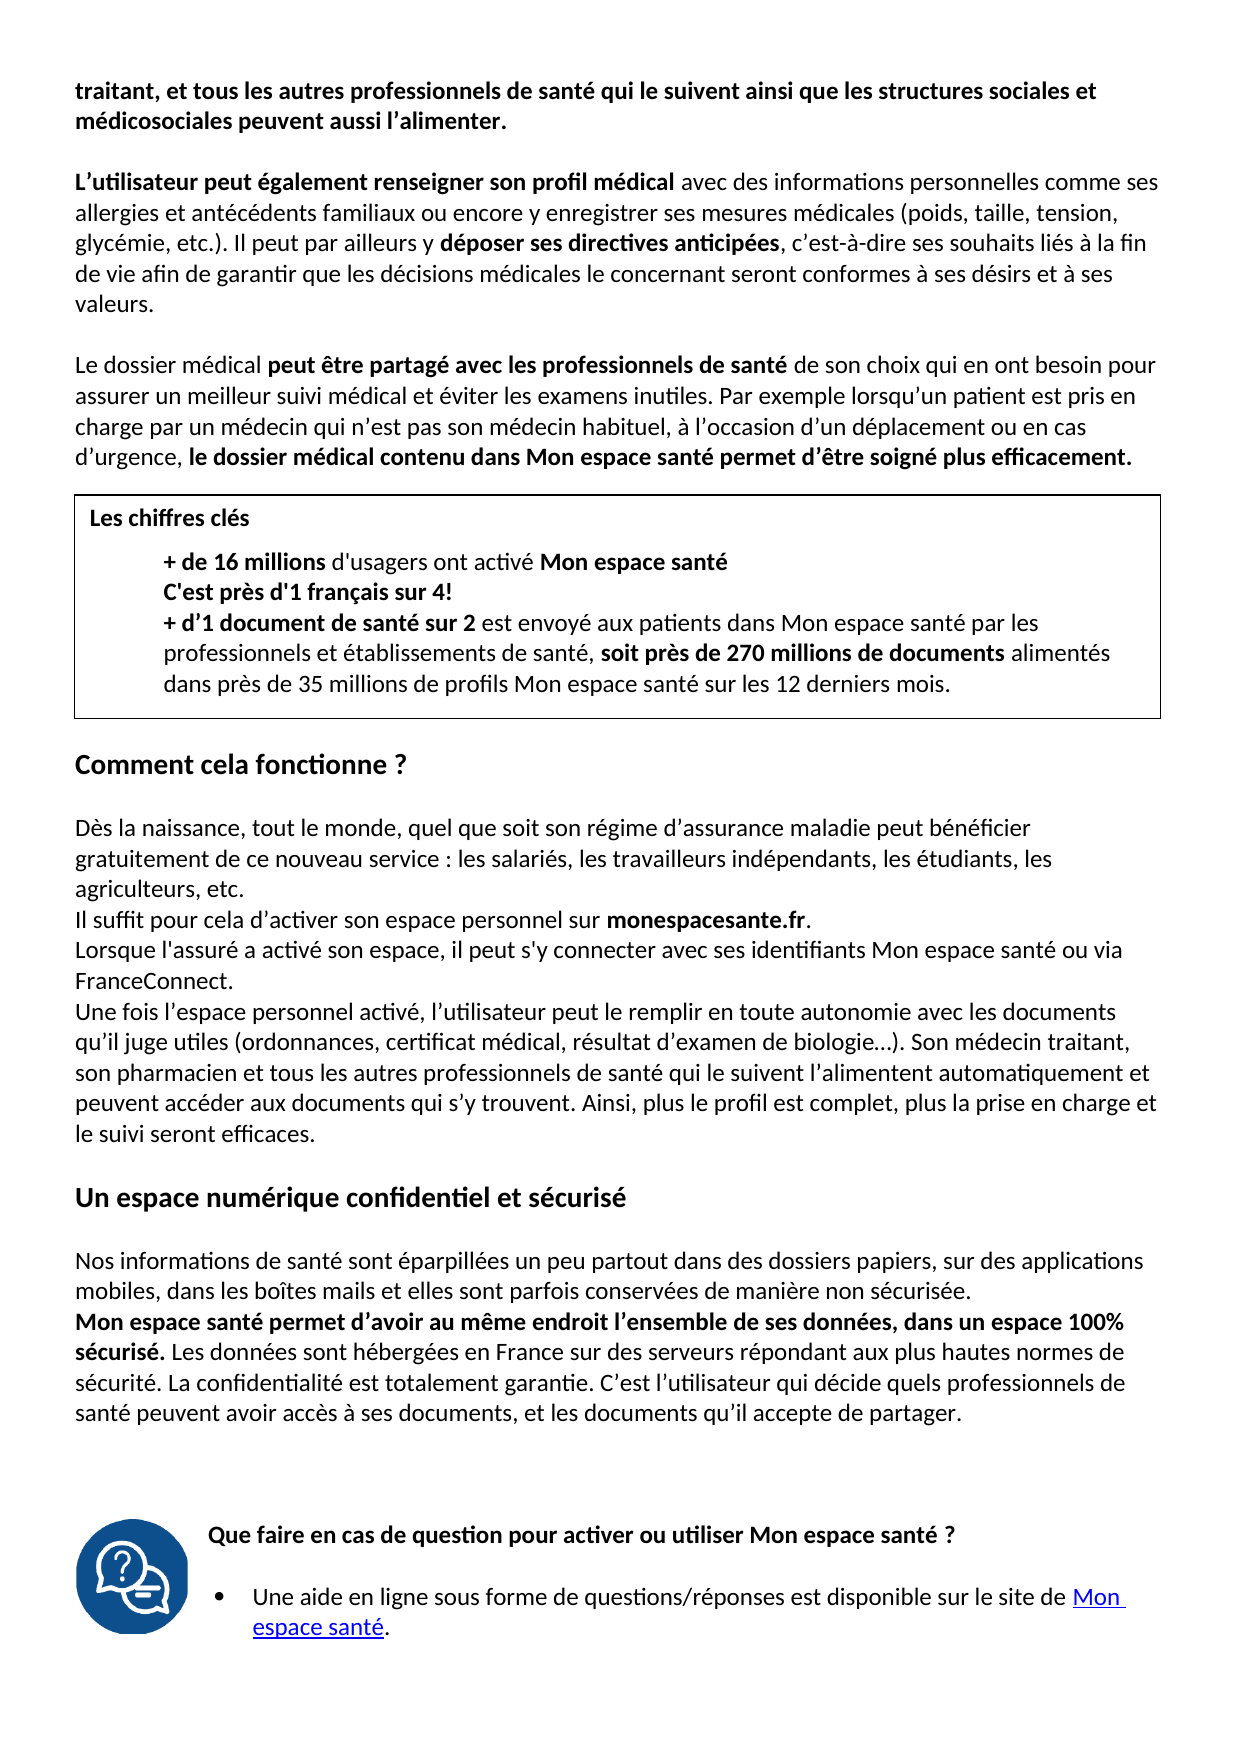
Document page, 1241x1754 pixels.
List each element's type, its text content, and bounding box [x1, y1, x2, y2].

text Mon espace santé permet d’avoir au même endroit l’ensemble de ses données, dans un espace 100% sécurisé. Les données sont hébergées en France sur des serveurs répondant aux plus hautes normes de sécurité. La confidentialité est totalement garantie. C’est l’utilisateur qui décide quels professionnels de santé peuvent avoir accès à ses documents, et les documents qu’il accepte de partager. [75, 1306, 1165, 1428]
text Un espace numérique confidentiel et sécurisé [75, 1179, 1165, 1214]
text Dès la naissance, tout le monde, quel que soit son régime d’assurance maladie peut bénéficier gratuitement de ce nouveau service : les salariés, les travailleurs indépendants, les étudiants, les agriculteurs, etc. [75, 813, 1165, 904]
picture [75, 1519, 188, 1632]
text Le dossier médical peut être partagé avec les professionnels de santé de son choix qui en ont besoin pour assurer un meilleur suivi médical et éviter les examens inutiles. Par exemple lorsqu’un patient est pris en charge par un médecin qui n’est pas son médecin habituel, à l’occasion d’un déplacement ou en cas d’urgence, le dossier médical contenu dans Mon espace santé permet d’être soigné plus efficacement. [75, 350, 1165, 472]
text Lorsque l'assuré a activé son espace, il peut s'y connecter avec ses identifiants Mon espace santé ou via FranceConnect. [75, 935, 1165, 996]
text Nos informations de santé sont éparpillées un peu partout dans des dossiers papiers, sur des applications mobiles, dans les boîtes mails et elles sont parfois conservées de manière non sécurisée. [75, 1245, 1165, 1306]
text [75, 75, 1165, 319]
text Comment cela fonctionne ? [75, 746, 1165, 782]
text Une fois l’espace personnel activé, l’utilisateur peut le remplir en toute autonomie avec les documents qu’il juge utiles (ordonnances, certificat médical, résultat d’examen de biologie…). Son médecin traitant, son pharmacien et tous les autres professionnels de santé qui le suivent l’alimentent automatiquement et peuvent accéder aux documents qui s’y trouvent. Ainsi, plus le profil est complet, plus la prise en charge et le suivi seront efficaces. [75, 996, 1165, 1148]
text Il suffit pour cela d’activer son espace personnel sur monespacesante.fr. [75, 904, 1165, 935]
list Une aide en ligne sous forme de questions/réponses est disponible sur le site de Mon espace santé. [215, 1581, 1165, 1642]
text Que faire en cas de question pour activer ou utiliser Mon espace santé ? [208, 1520, 1165, 1550]
